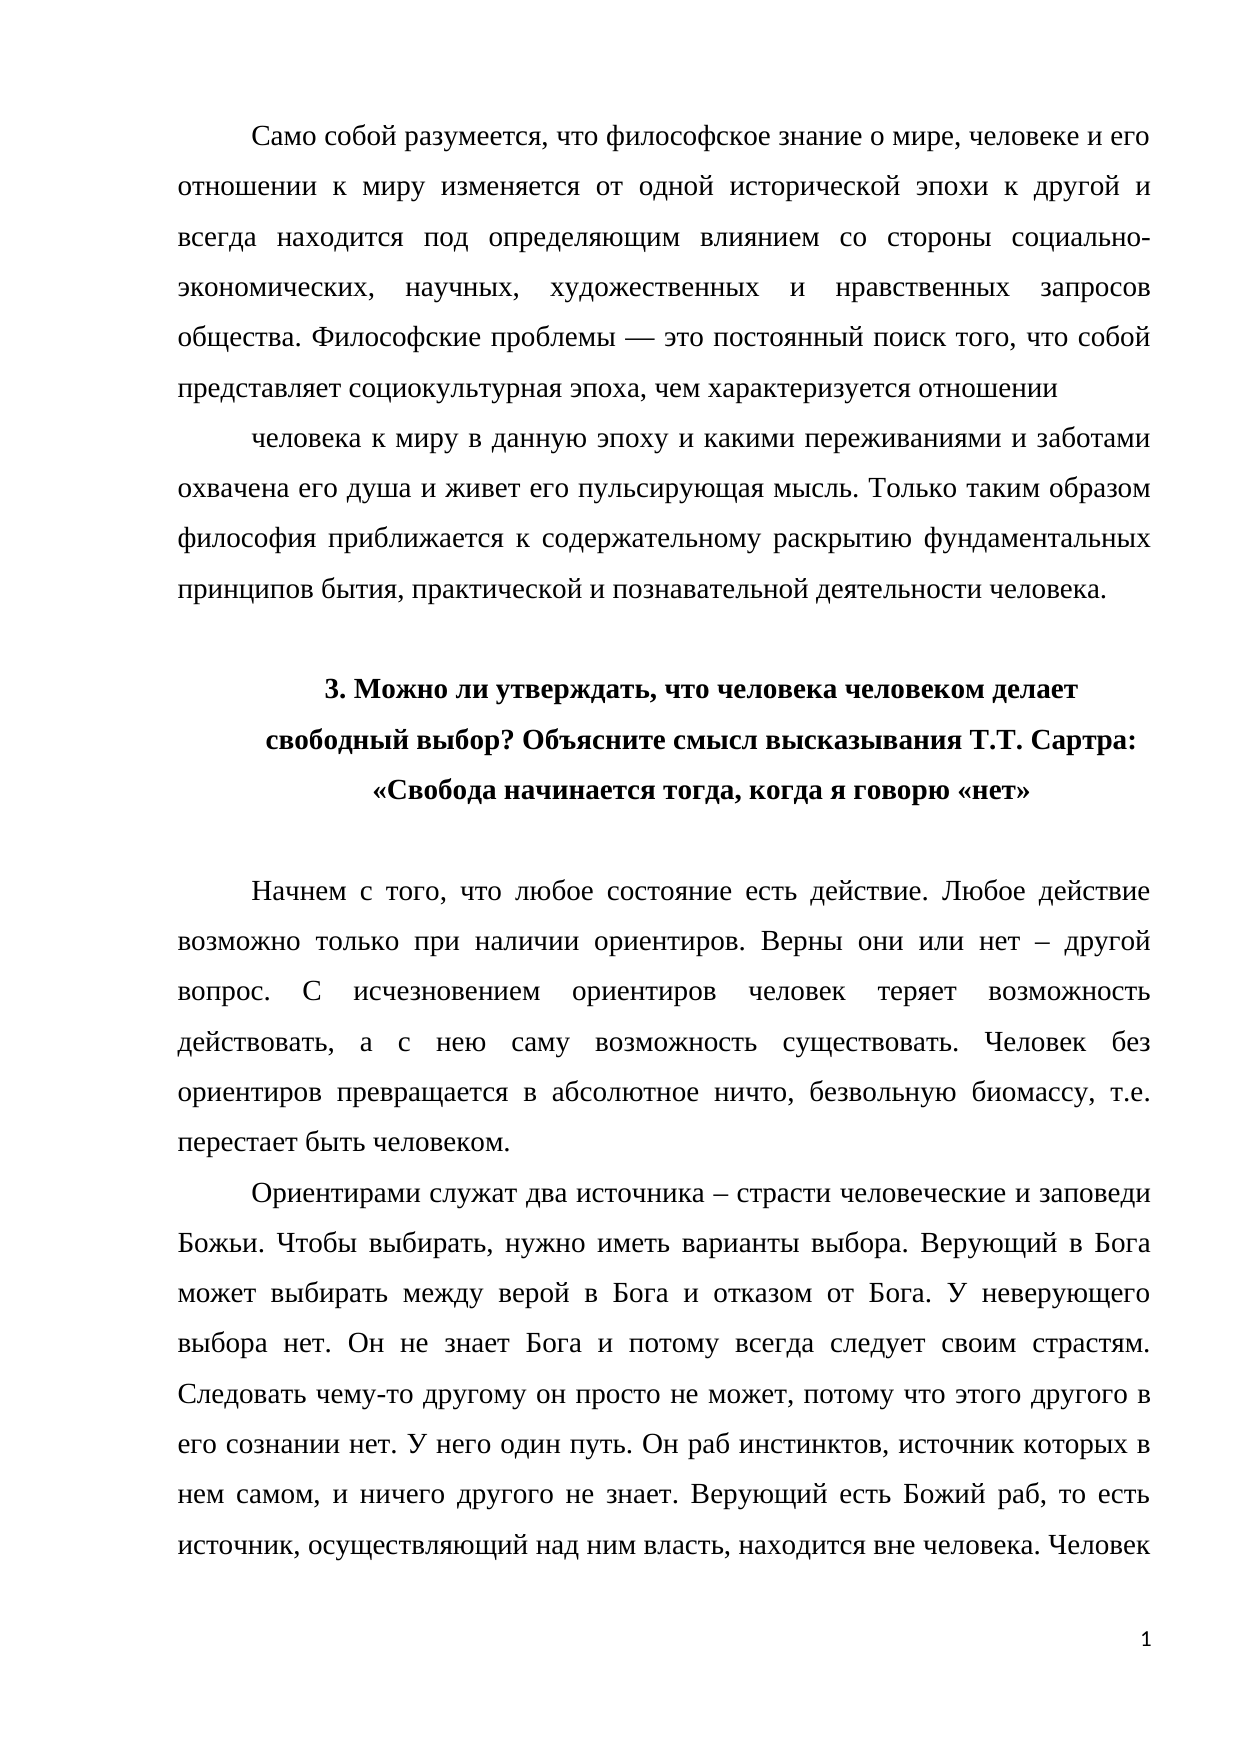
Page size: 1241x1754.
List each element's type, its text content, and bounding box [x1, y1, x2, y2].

text Начнем с того, что любое состояние есть действие. Любое действие возможно только при наличии ориентиров. Верны они или нет – другой вопрос. С исчезновением ориентиров человек теряет возможность действовать, а с нею саму возможность существовать. Человек без ориентиров превращается в абсолютное ничто, безвольную биомассу, т.е. перестает быть человеком. [177, 873, 1152, 1158]
text 3. Можно ли утверждать, что человека человеком делает свободный выбор? Объясните смысл высказывания Т.Т. Сартра: «Свобода начинается тогда, когда я говорю «нет» [251, 672, 1152, 806]
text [177, 1175, 1152, 1560]
text человека к миру в данную эпоху и какими переживаниями и заботами охвачена его душа и живет его пульсирующая мысль. Только таким образом философия приближается к содержательному раскрытию фундаментальных принципов бытия, практической и познавательной деятельности человека. [177, 420, 1152, 604]
text Само собой разумеется, что философское знание о мире, человеке и его отношении к миру изменяется от одной исторической эпохи к другой и всегда находится под определяющим влиянием со стороны социально-экономических, научных, художественных и нравственных запросов общества. Философские проблемы — это постоянный поиск того, что собой представляет социокультурная эпоха, чем характеризуется отношении [177, 118, 1152, 403]
